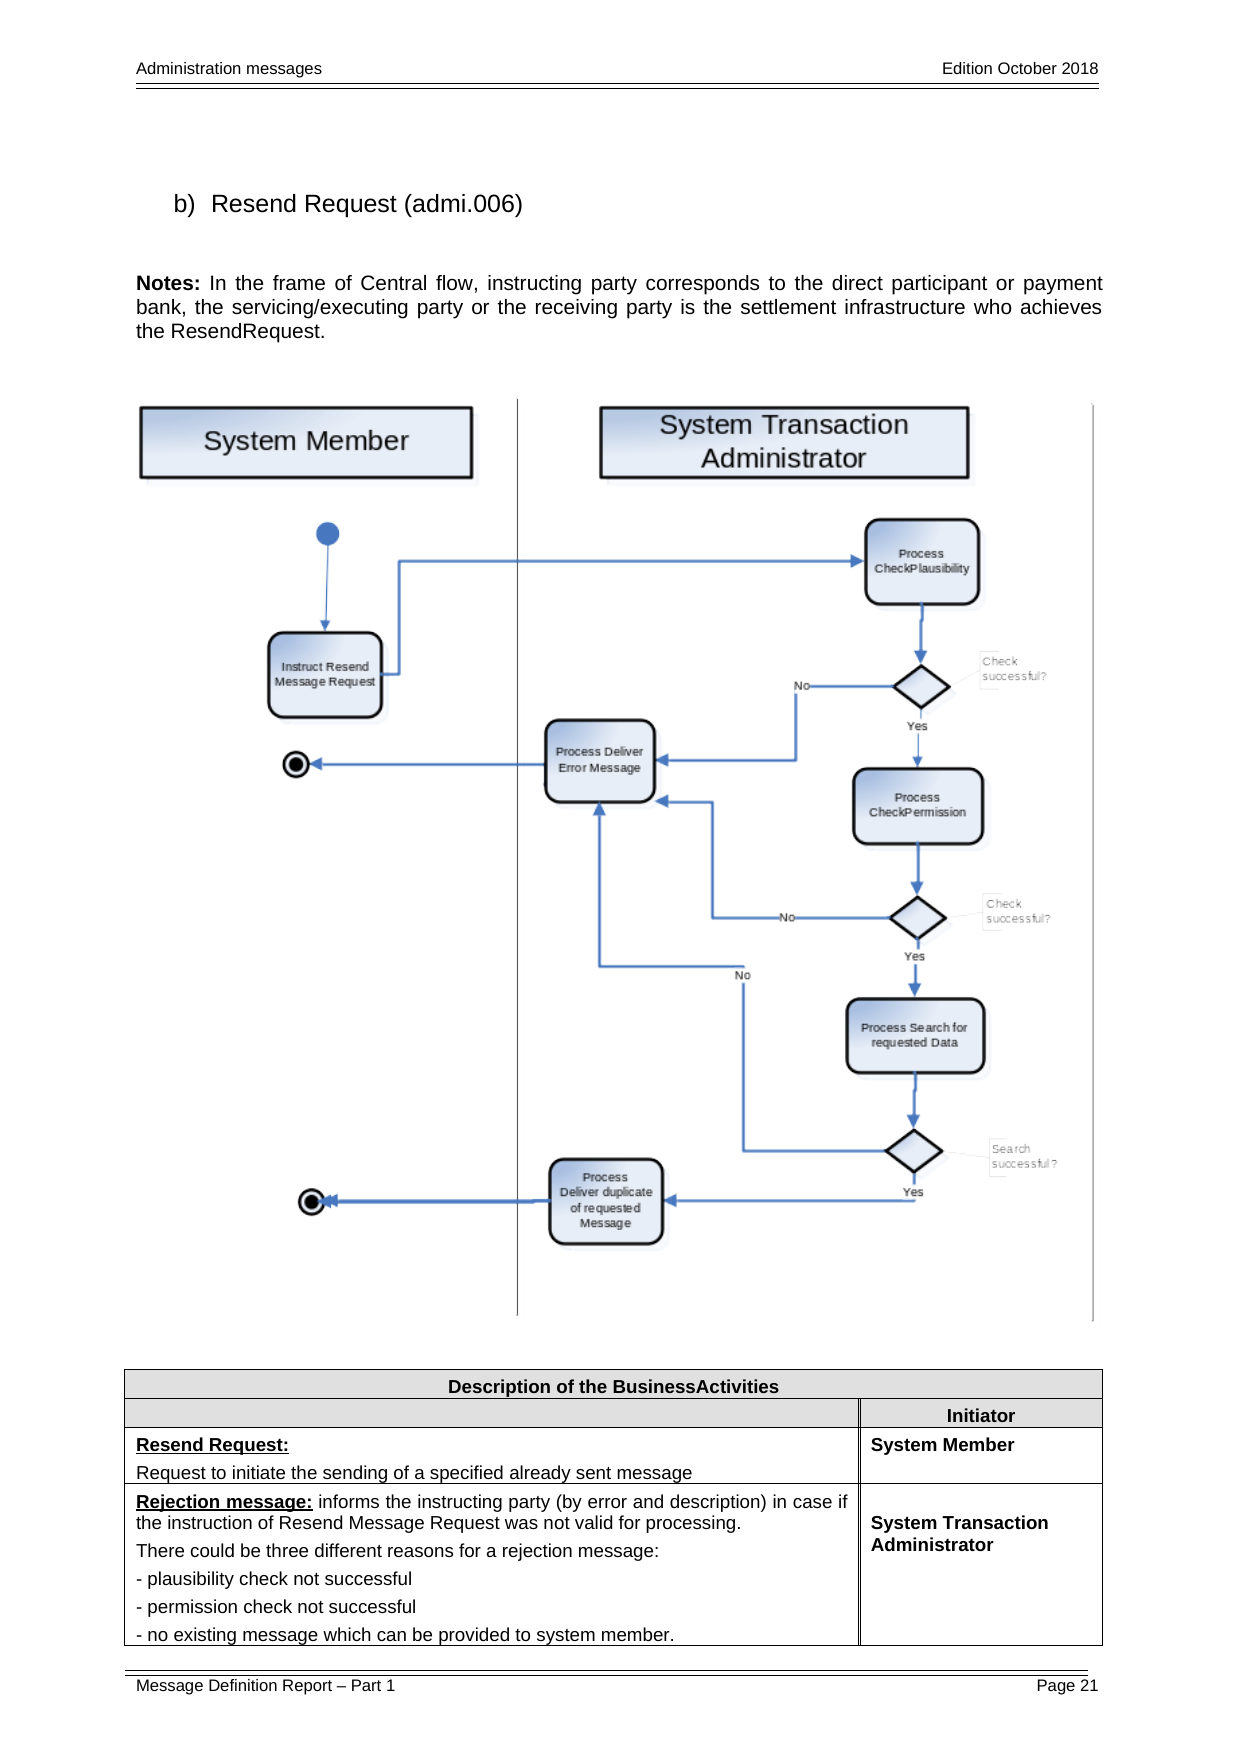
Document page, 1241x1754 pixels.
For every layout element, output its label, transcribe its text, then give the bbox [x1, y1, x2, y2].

table_cell System Member [861, 1428, 1102, 1483]
table_cell Rejection message: informs the instructing party (by error and description) in case if the instruction of Resend Message Request was not valid for processing. There could be three different reasons for a rejection message: - plausibility check not successful - permission check not successful - no existing message which can be provided to system member. [125, 1484, 858, 1645]
table_cell [125, 1399, 858, 1427]
table_header Description of the BusinessActivities [125, 1370, 1102, 1398]
table_cell System Transaction Administrator [861, 1484, 1102, 1645]
list Resend Request (admi.006) [173, 189, 1104, 218]
table_cell Resend Request: Request to initiate the sending of a specified already sent message [125, 1428, 858, 1483]
text Notes: In the frame of Central flow, instructing party corresponds to the direct participant or payment bank, the servicing/executing party or the receiving party is the settlement infrastructure who achieves the ResendRequest. [136, 271, 1104, 343]
table_cell Initiator [861, 1399, 1102, 1427]
